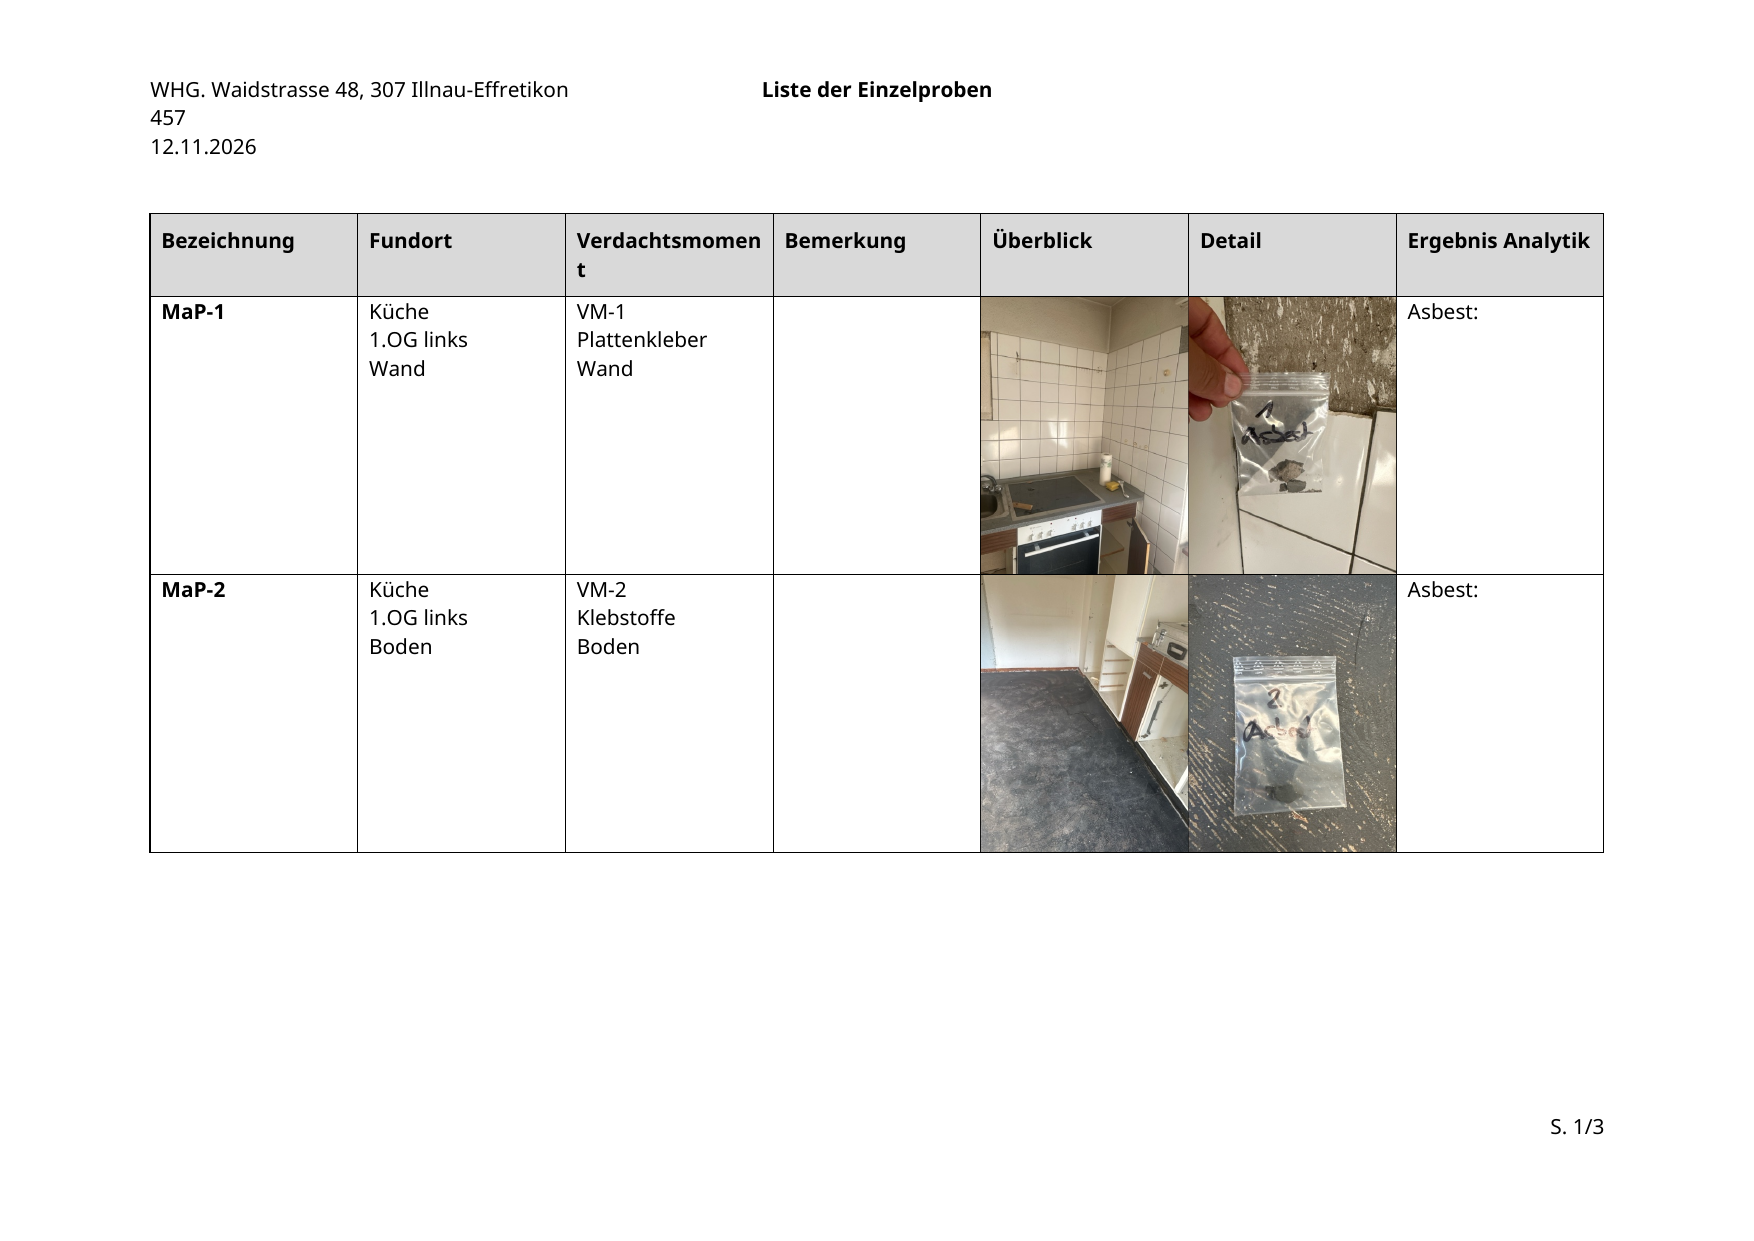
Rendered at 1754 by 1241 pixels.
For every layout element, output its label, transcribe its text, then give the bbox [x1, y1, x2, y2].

table_header Detail [1189, 214, 1396, 296]
table_cell [774, 297, 980, 574]
table_header Überblick [981, 214, 1188, 296]
table_header Ergebnis Analytik [1397, 214, 1603, 296]
table_header Verdachtsmoment [566, 214, 773, 296]
table_cell [774, 575, 980, 852]
table_cell VM-1 Plattenkleber Wand [566, 297, 773, 574]
table_cell Küche 1.OG links Boden [358, 575, 565, 852]
table_cell Asbest: [1397, 575, 1603, 852]
table_header Bezeichnung [151, 214, 357, 296]
table_cell MaP-2 [151, 575, 357, 852]
table_header Bemerkung [774, 214, 980, 296]
table_cell MaP-1 [151, 297, 357, 574]
table_cell Küche 1.OG links Wand [358, 297, 565, 574]
picture [980, 575, 1397, 852]
table_cell Asbest: [1397, 297, 1603, 574]
picture [980, 297, 1397, 574]
table_header Fundort [358, 214, 565, 296]
table_cell VM-2 Klebstoffe Boden [566, 575, 773, 852]
